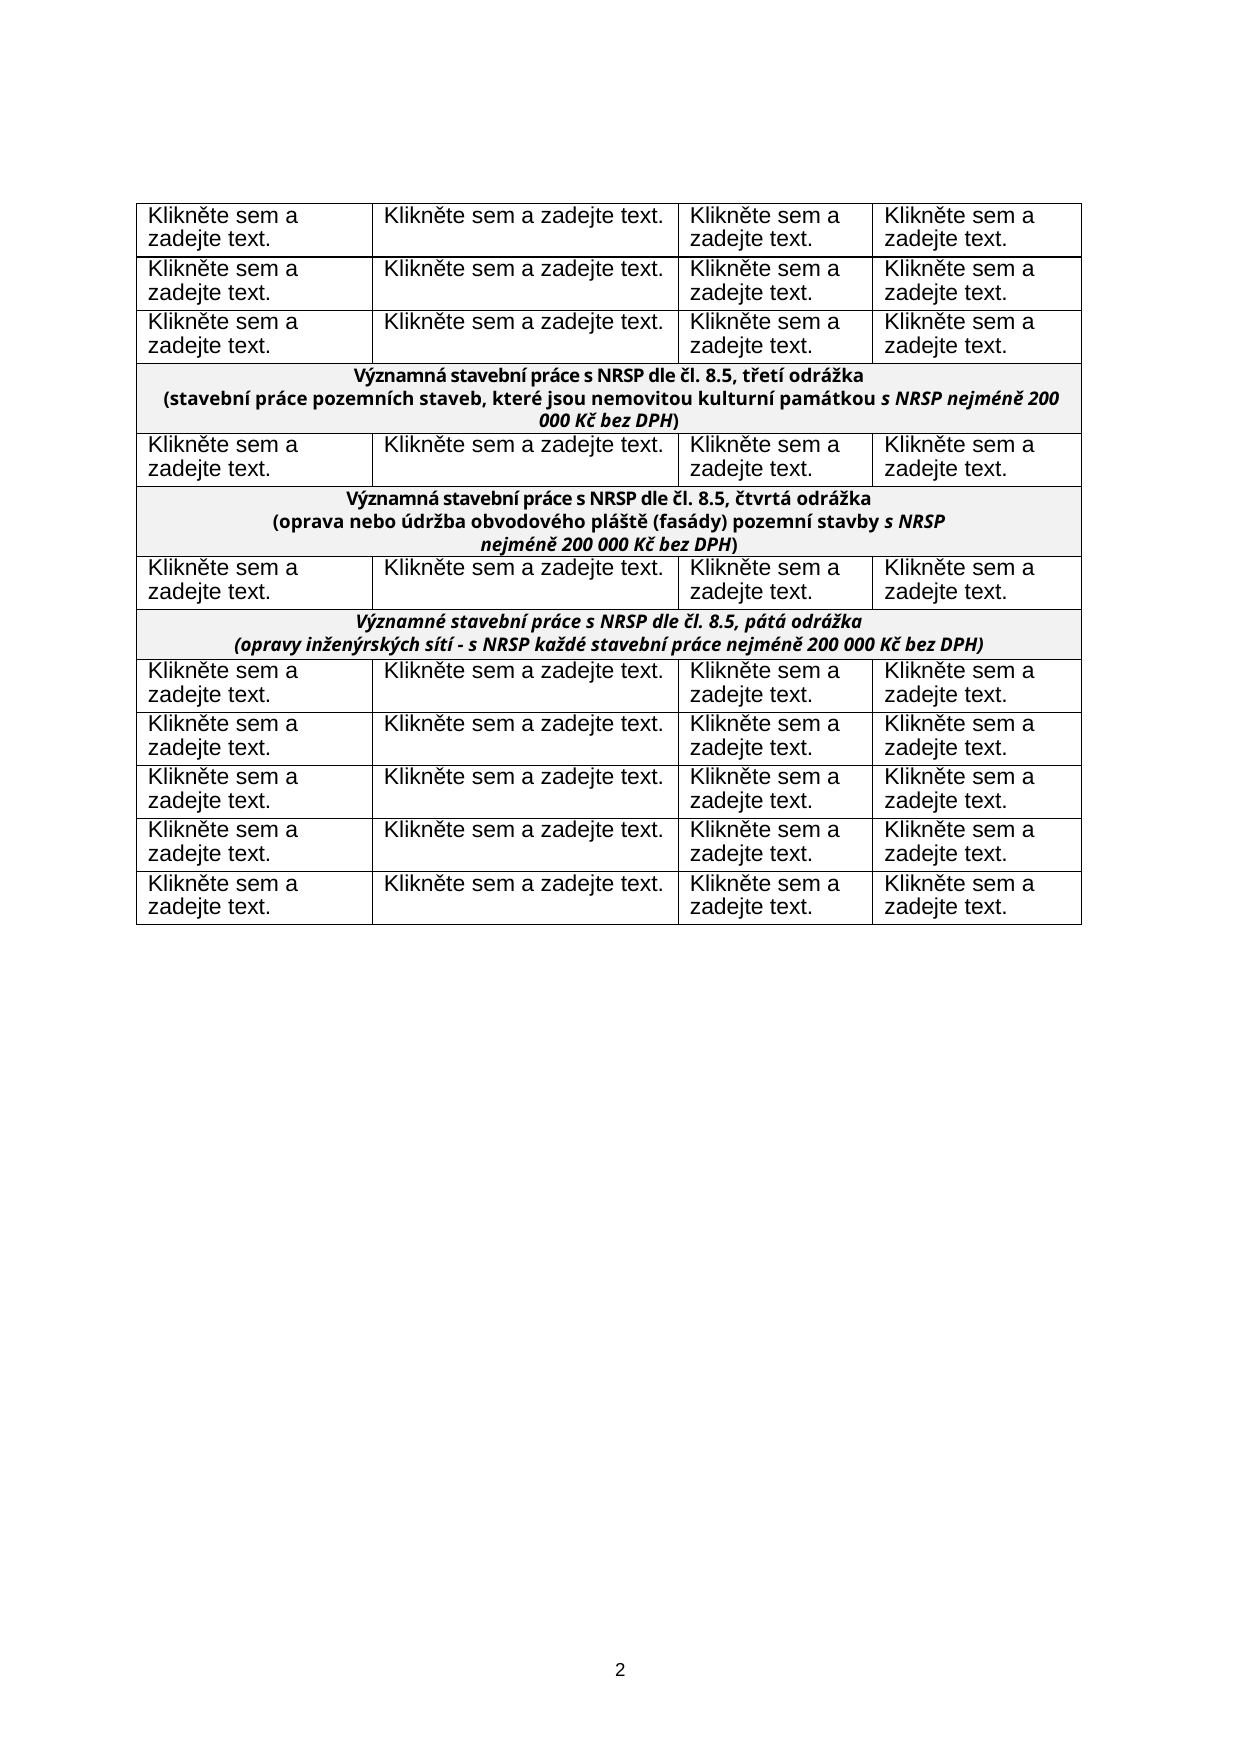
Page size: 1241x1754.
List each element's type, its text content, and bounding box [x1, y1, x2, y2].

table_cell Významné stavební práce s NRSP dle čl. 8.5, pátá odrážka (opravy inženýrských sítí - s NRSP každé stavební práce nejméně 200 000 Kč bez DPH) [137, 610, 1081, 659]
table_cell Významná stavební práce s NRSP dle čl. 8.5, třetí odrážka (stavební práce pozemních staveb, které jsou nemovitou kulturní památkou s NRSP nejméně 200 000 Kč bez DPH) [137, 364, 1081, 433]
table_cell Významná stavební práce s NRSP dle čl. 8.5, čtvrtá odrážka (oprava nebo údržba obvodového pláště (fasády) pozemní stavby s NRSP nejméně 200 000 Kč bez DPH) [137, 487, 1081, 556]
